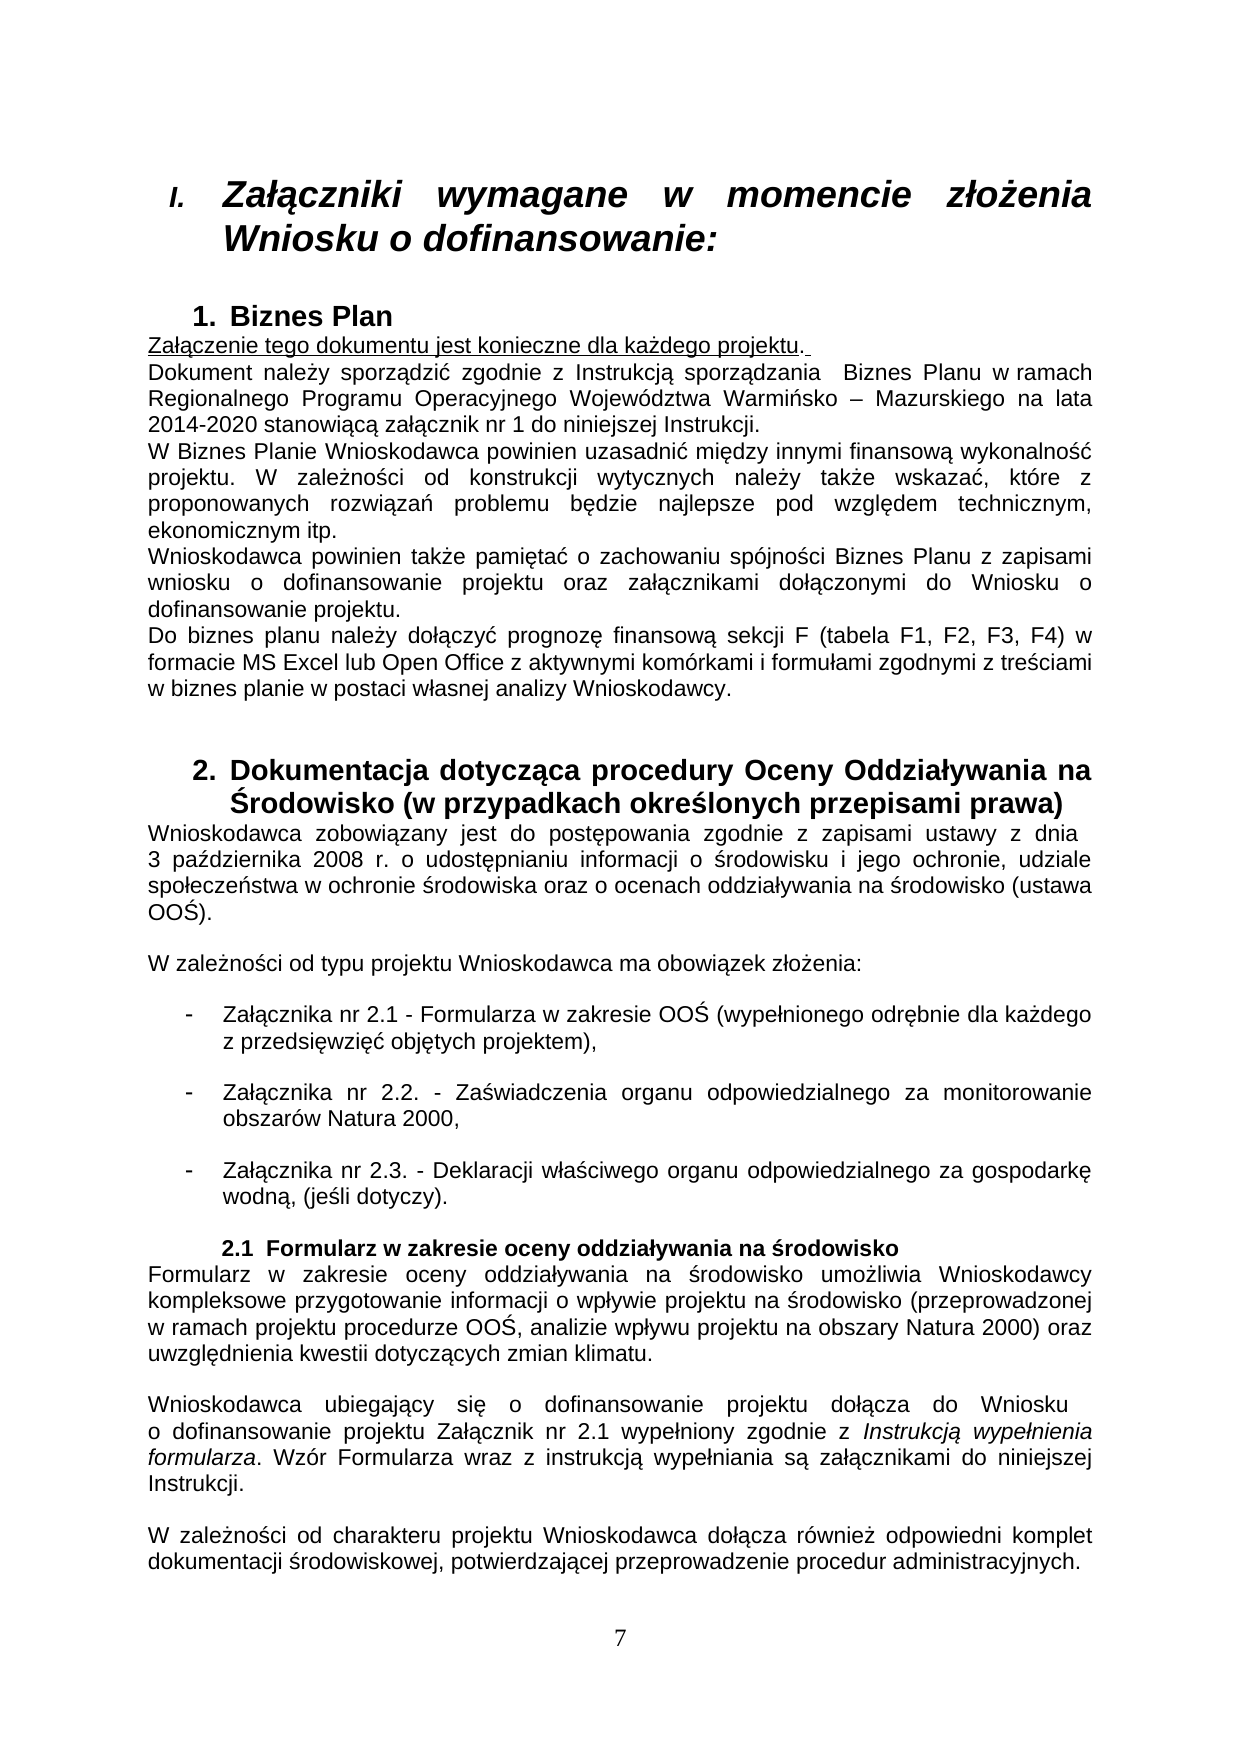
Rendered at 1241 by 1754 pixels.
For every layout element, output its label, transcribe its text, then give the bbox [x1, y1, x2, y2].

subtitle Załącznika nr 2.1 - Formularza w zakresie OOŚ (wypełnionego odrębnie dla każdego z przedsięwzięć objętych projektem), [185, 1001, 1093, 1054]
subtitle 2.1 Formularz w zakresie oceny oddziaływania na środowisko [148, 1234, 1093, 1261]
subtitle Załącznika nr 2.2. - Zaświadczenia organu odpowiedzialnego za monitorowanie obszarów Natura 2000, [185, 1079, 1093, 1132]
subtitle Wnioskodawca zobowiązany jest do postępowania zgodnie z zapisami ustawy z dnia 3 października 2008 r. o udostępnianiu informacji o środowisku i jego ochronie, udziale społeczeństwa w ochronie środowiska oraz o ocenach oddziaływania na środowisko (ustawa OOŚ). [148, 819, 1093, 925]
subtitle W zależności od charakteru projektu Wnioskodawca dołącza również odpowiedni komplet dokumentacji środowiskowej, potwierdzającej przeprowadzenie procedur administracyjnych. [148, 1522, 1093, 1574]
subtitle Załączniki wymagane w momencie złożenia Wniosku o dofinansowanie: [185, 173, 1093, 259]
subtitle Wnioskodawca ubiegający się o dofinansowanie projektu dołącza do Wniosku o dofinansowanie projektu Załącznik nr 2.1 wypełniony zgodnie z Instrukcją wypełnienia formularza. Wzór Formularza wraz z instrukcją wypełniania są załącznikami do niniejszej Instrukcji. [148, 1391, 1093, 1497]
subtitle Załącznika nr 2.3. - Deklaracji właściwego organu odpowiedzialnego za gospodarkę wodną, (jeśli dotyczy). [185, 1157, 1093, 1209]
subtitle Formularz w zakresie oceny oddziaływania na środowisko umożliwia Wnioskodawcy kompleksowe przygotowanie informacji o wpływie projektu na środowisko (przeprowadzonej w ramach projektu procedurze OOŚ, analizie wpływu projektu na obszary Natura 2000) oraz uwzględnienia kwestii dotyczących zmian klimatu. [148, 1261, 1093, 1366]
text Do biznes planu należy dołączyć prognozę finansową sekcji F (tabela F1, F2, F3, F4) w formacie MS Excel lub Open Office z aktywnymi komórkami i formułami zgodnymi z treściami w biznes planie w postaci własnej analizy Wnioskodawcy. [148, 622, 1093, 701]
text W Biznes Planie Wnioskodawca powinien uzasadnić między innymi finansową wykonalność projektu. W zależności od konstrukcji wytycznych należy także wskazać, które z proponowanych rozwiązań problemu będzie najlepsze pod względem technicznym, ekonomicznym itp. [148, 438, 1093, 543]
subtitle Dokumentacja dotycząca procedury Oceny Oddziaływania na Środowisko (w przypadkach określonych przepisami prawa) [192, 752, 1093, 819]
subtitle W zależności od typu projektu Wnioskodawca ma obowiązek złożenia: [148, 950, 1093, 976]
text Załączenie tego dokumentu jest konieczne dla każdego projektu. [148, 332, 1093, 358]
text Dokument należy sporządzić zgodnie z Instrukcją sporządzania Biznes Planu w ramach Regionalnego Programu Operacyjnego Województwa Warmińsko – Mazurskiego na lata 2014-2020 stanowiącą załącznik nr 1 do niniejszej Instrukcji. [148, 358, 1093, 438]
text Wnioskodawca powinien także pamiętać o zachowaniu spójności Biznes Planu z zapisami wniosku o dofinansowanie projektu oraz załącznikami dołączonymi do Wniosku o dofinansowanie projektu. [148, 543, 1093, 622]
list Biznes Plan [192, 299, 1093, 332]
